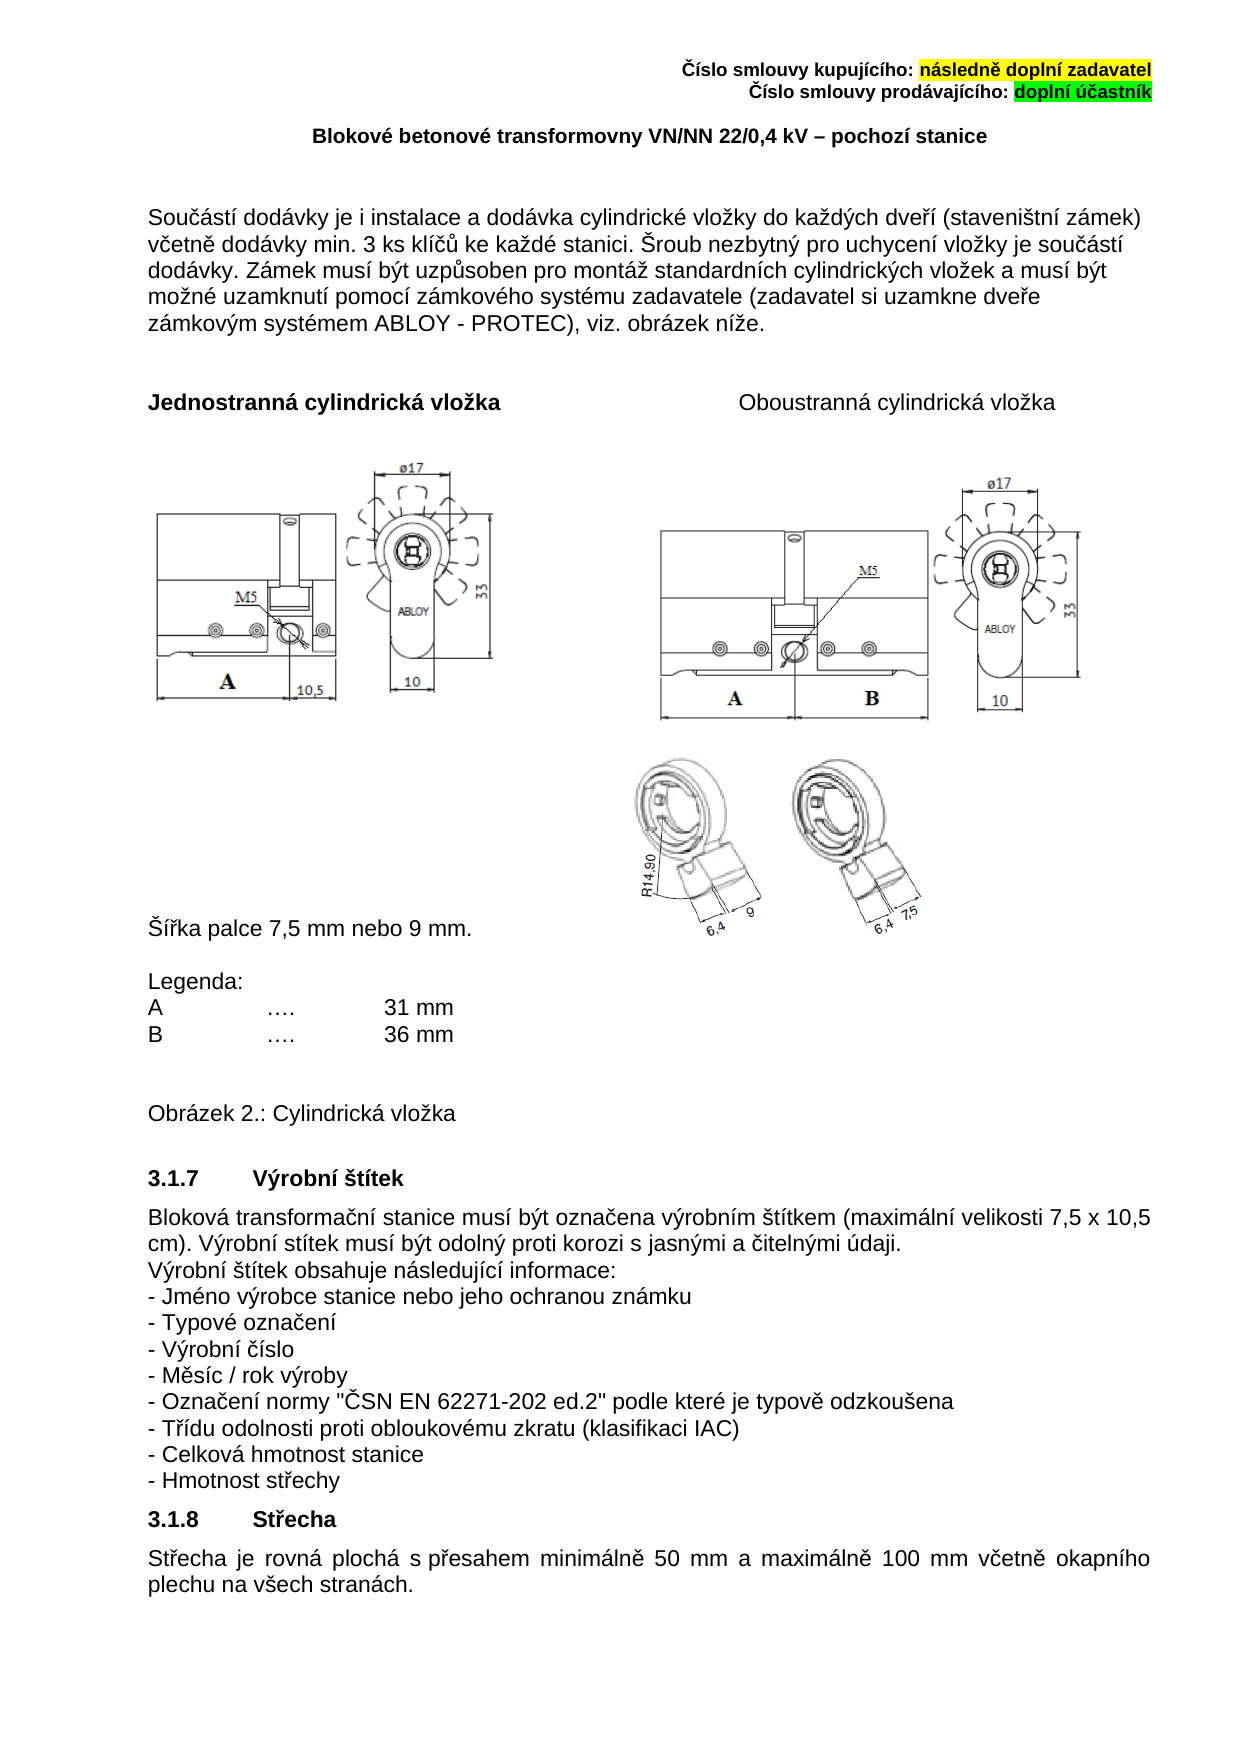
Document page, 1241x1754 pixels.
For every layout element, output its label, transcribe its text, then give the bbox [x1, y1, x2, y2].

text Střecha je rovná plochá s přesahem minimálně 50 mm a maximálně 100 mm včetně okapního plechu na všech stranách. [148, 1545, 1152, 1598]
text Legenda: [148, 968, 1152, 994]
text - Měsíc / rok výroby [148, 1362, 1152, 1388]
picture [147, 451, 555, 754]
text Bloková transformační stanice musí být označena výrobním štítkem (maximální velikosti 7,5 x 10,5 cm). Výrobní stítek musí být odolný proti korozi s jasnými a čitelnými údaji. [148, 1204, 1152, 1257]
text - Celková hmotnost stanice [148, 1441, 1152, 1467]
text Šířka palce 7,5 mm nebo 9 mm. [148, 754, 1152, 942]
list Výrobní štítek [148, 1165, 1152, 1191]
list Střecha [148, 1506, 1152, 1533]
text - Jméno výrobce stanice nebo jeho ochranou známku [148, 1283, 1152, 1309]
text - Hmotnost střechy [148, 1467, 1152, 1494]
text Výrobní štítek obsahuje následující informace: [148, 1257, 1152, 1283]
text - Označení normy "ČSN EN 62271-202 ed.2" podle které je typově odzkoušena [148, 1388, 1152, 1415]
text Obrázek 2.: Cylindrická vložka [148, 1100, 1152, 1126]
picture [620, 441, 1100, 937]
text - Třídu odolnosti proti obloukovému zkratu (klasifikaci IAC) [148, 1415, 1152, 1441]
text B …. 36 mm [148, 1021, 1152, 1047]
text Součástí dodávky je i instalace a dodávka cylindrické vložky do každých dveří (staveništní zámek) včetně dodávky min. 3 ks klíčů ke každé stanici. Šroub nezbytný pro uchycení vložky je součástí dodávky. Zámek musí být uzpůsoben pro montáž standardních cylindrických vložek a musí být možné uzamknutí pomocí zámkového systému zadavatele (zadavatel si uzamkne dveře zámkovým systémem ABLOY - PROTEC), viz. obrázek níže. [148, 204, 1152, 336]
text - Typové označení [148, 1309, 1152, 1336]
text A …. 31 mm [148, 994, 1152, 1021]
text Jednostranná cylindrická vložka Oboustranná cylindrická vložka [148, 389, 1152, 441]
text - Výrobní číslo [148, 1336, 1152, 1362]
